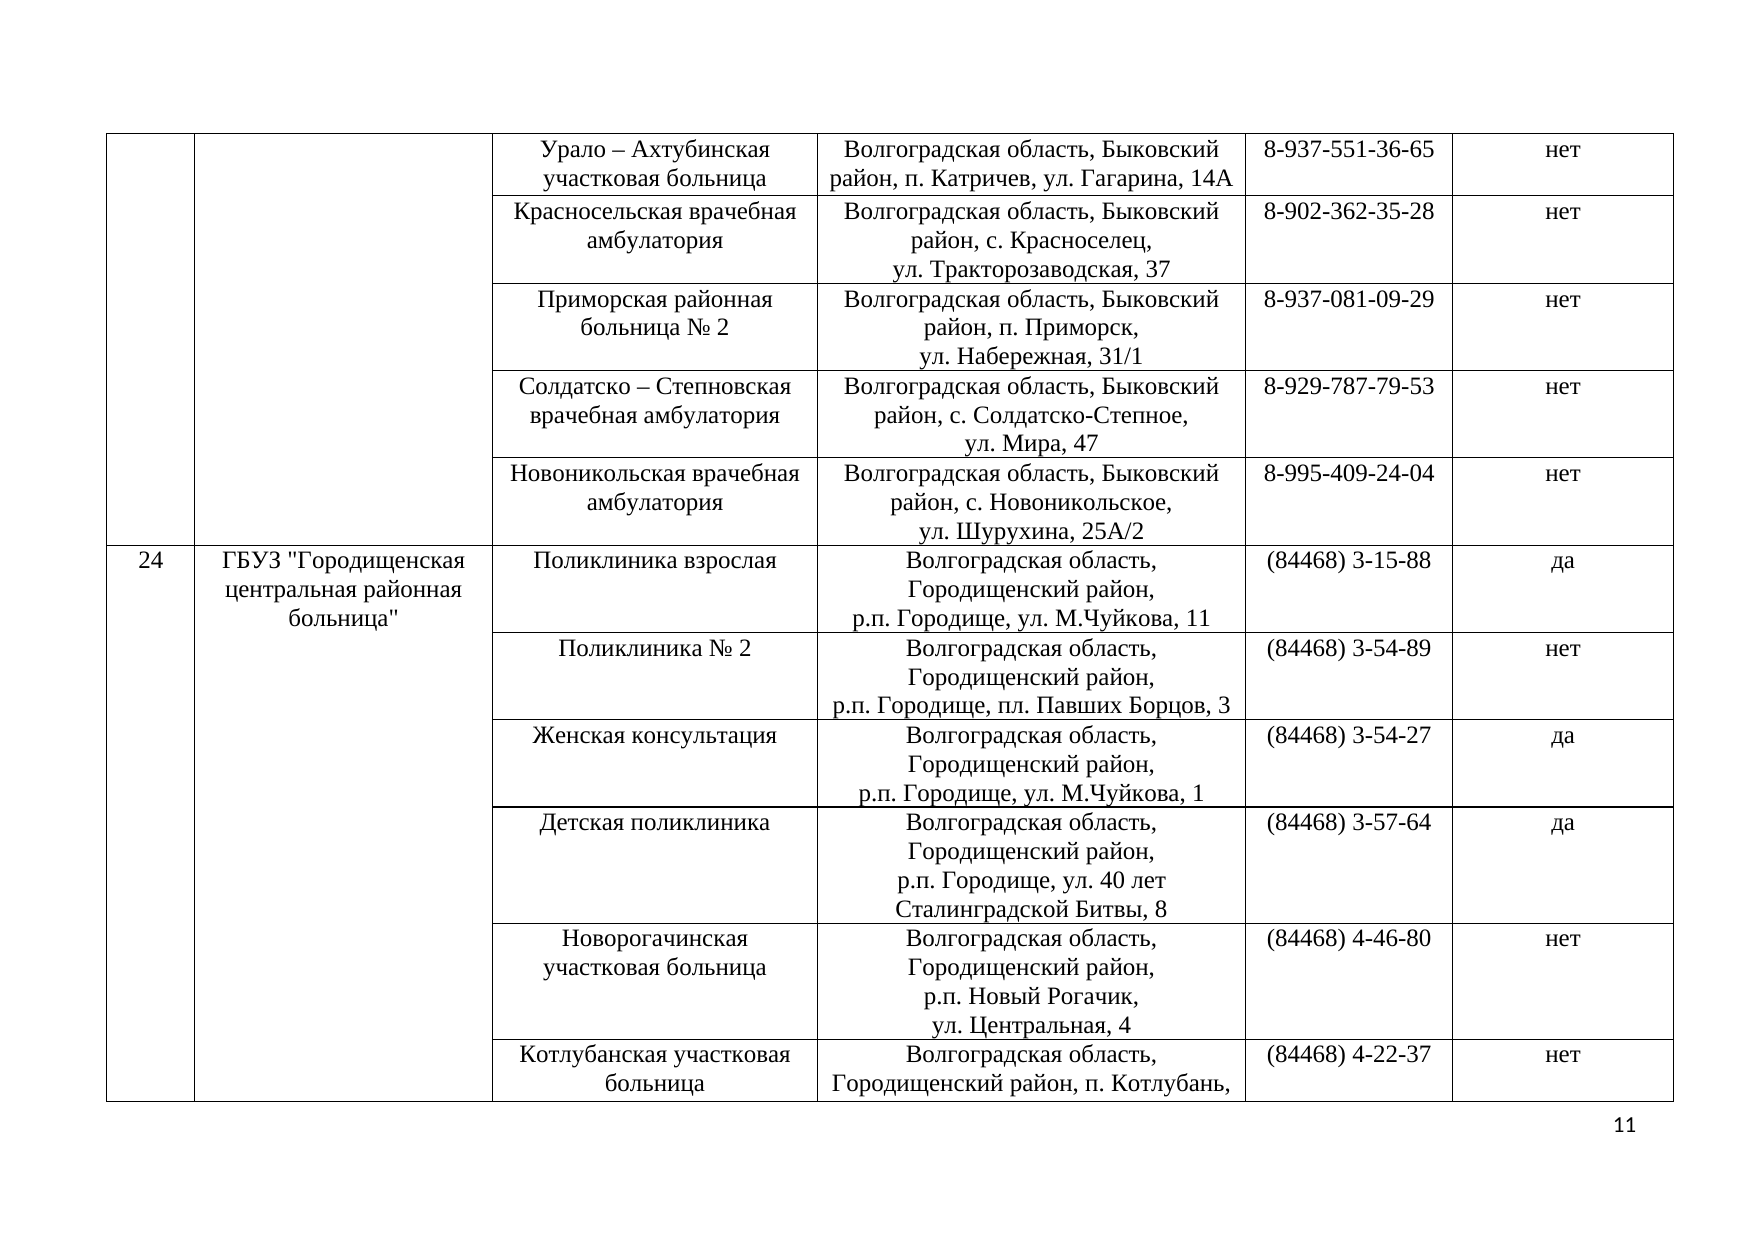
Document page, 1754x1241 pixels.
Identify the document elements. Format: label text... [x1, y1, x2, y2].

table_cell Новорогачинская участковая больница [493, 924, 817, 1038]
table_cell нет [1453, 633, 1673, 719]
table_cell Волгоградская область, Городищенский район, р.п. Городище, ул. 40 лет Сталинградской Битвы, 8 [818, 808, 1245, 922]
table_cell Красносельская врачебная амбулатория [493, 196, 817, 283]
table_cell Волгоградская область, Городищенский район, р.п. Новый Рогачик, ул. Центральная, 4 [818, 924, 1245, 1038]
table_cell 8-995-409-24-04 [1246, 458, 1452, 544]
table_cell Волгоградская область, Быковский район, с. Новоникольское, ул. Шурухина, 25А/2 [818, 458, 1245, 544]
table_cell 8-937-081-09-29 [1246, 284, 1452, 370]
table_cell Волгоградская область, Быковский район, п. Катричев, ул. Гагарина, 14А [818, 134, 1245, 195]
table_cell Приморская районная больница № 2 [493, 284, 817, 370]
table_cell Волгоградская область, Городищенский район, р.п. Городище, ул. М.Чуйкова, 1 [818, 720, 1245, 806]
table_cell (84468) 3-15-88 [1246, 546, 1452, 632]
table_cell (84468) 4-22-37 [1246, 1040, 1452, 1101]
table_cell нет [1453, 371, 1673, 457]
table_cell (84468) 3-54-27 [1246, 720, 1452, 806]
table_cell Урало – Ахтубинская участковая больница [493, 134, 817, 195]
table_cell Волгоградская область, Городищенский район, р.п. Городище, ул. М.Чуйкова, 11 [818, 546, 1245, 632]
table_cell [493, 1040, 817, 1101]
table_cell (84468) 4-46-80 [1246, 924, 1452, 1038]
table_cell Волгоградская область, Быковский район, с. Солдатско-Степное, ул. Мира, 47 [818, 371, 1245, 457]
table_cell 8-937-551-36-65 [1246, 134, 1452, 195]
table_cell Поликлиника взрослая [493, 546, 817, 632]
table_cell да [1453, 808, 1673, 922]
table_cell Волгоградская область, Городищенский район, р.п. Городище, пл. Павших Борцов, 3 [818, 633, 1245, 719]
table_cell 8-929-787-79-53 [1246, 371, 1452, 457]
table_cell Детская поликлиника [493, 808, 817, 922]
table_cell нет [1453, 196, 1673, 283]
table_cell Поликлиника № 2 [493, 633, 817, 719]
table_cell (84468) 3-54-89 [1246, 633, 1452, 719]
table_cell Волгоградская область, Быковский район, с. Красноселец, ул. Тракторозаводская, 37 [818, 196, 1245, 283]
table_cell (84468) 3-57-64 [1246, 808, 1452, 922]
table_cell ГБУЗ "Городищенская центральная районная больница" [195, 546, 492, 1101]
table_cell нет [1453, 134, 1673, 195]
table_cell да [1453, 720, 1673, 806]
table_cell нет [1453, 1040, 1673, 1101]
table_cell Солдатско – Степновская врачебная амбулатория [493, 371, 817, 457]
table_cell Женская консультация [493, 720, 817, 806]
table_cell да [1453, 546, 1673, 632]
table_cell 24 [107, 546, 194, 1101]
table_cell Новоникольская врачебная амбулатория [493, 458, 817, 544]
table_cell Волгоградская область, Быковский район, п. Приморск, ул. Набережная, 31/1 [818, 284, 1245, 370]
table_cell нет [1453, 284, 1673, 370]
table_cell нет [1453, 924, 1673, 1038]
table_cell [818, 1040, 1245, 1101]
table_cell 8-902-362-35-28 [1246, 196, 1452, 283]
table_cell нет [1453, 458, 1673, 544]
